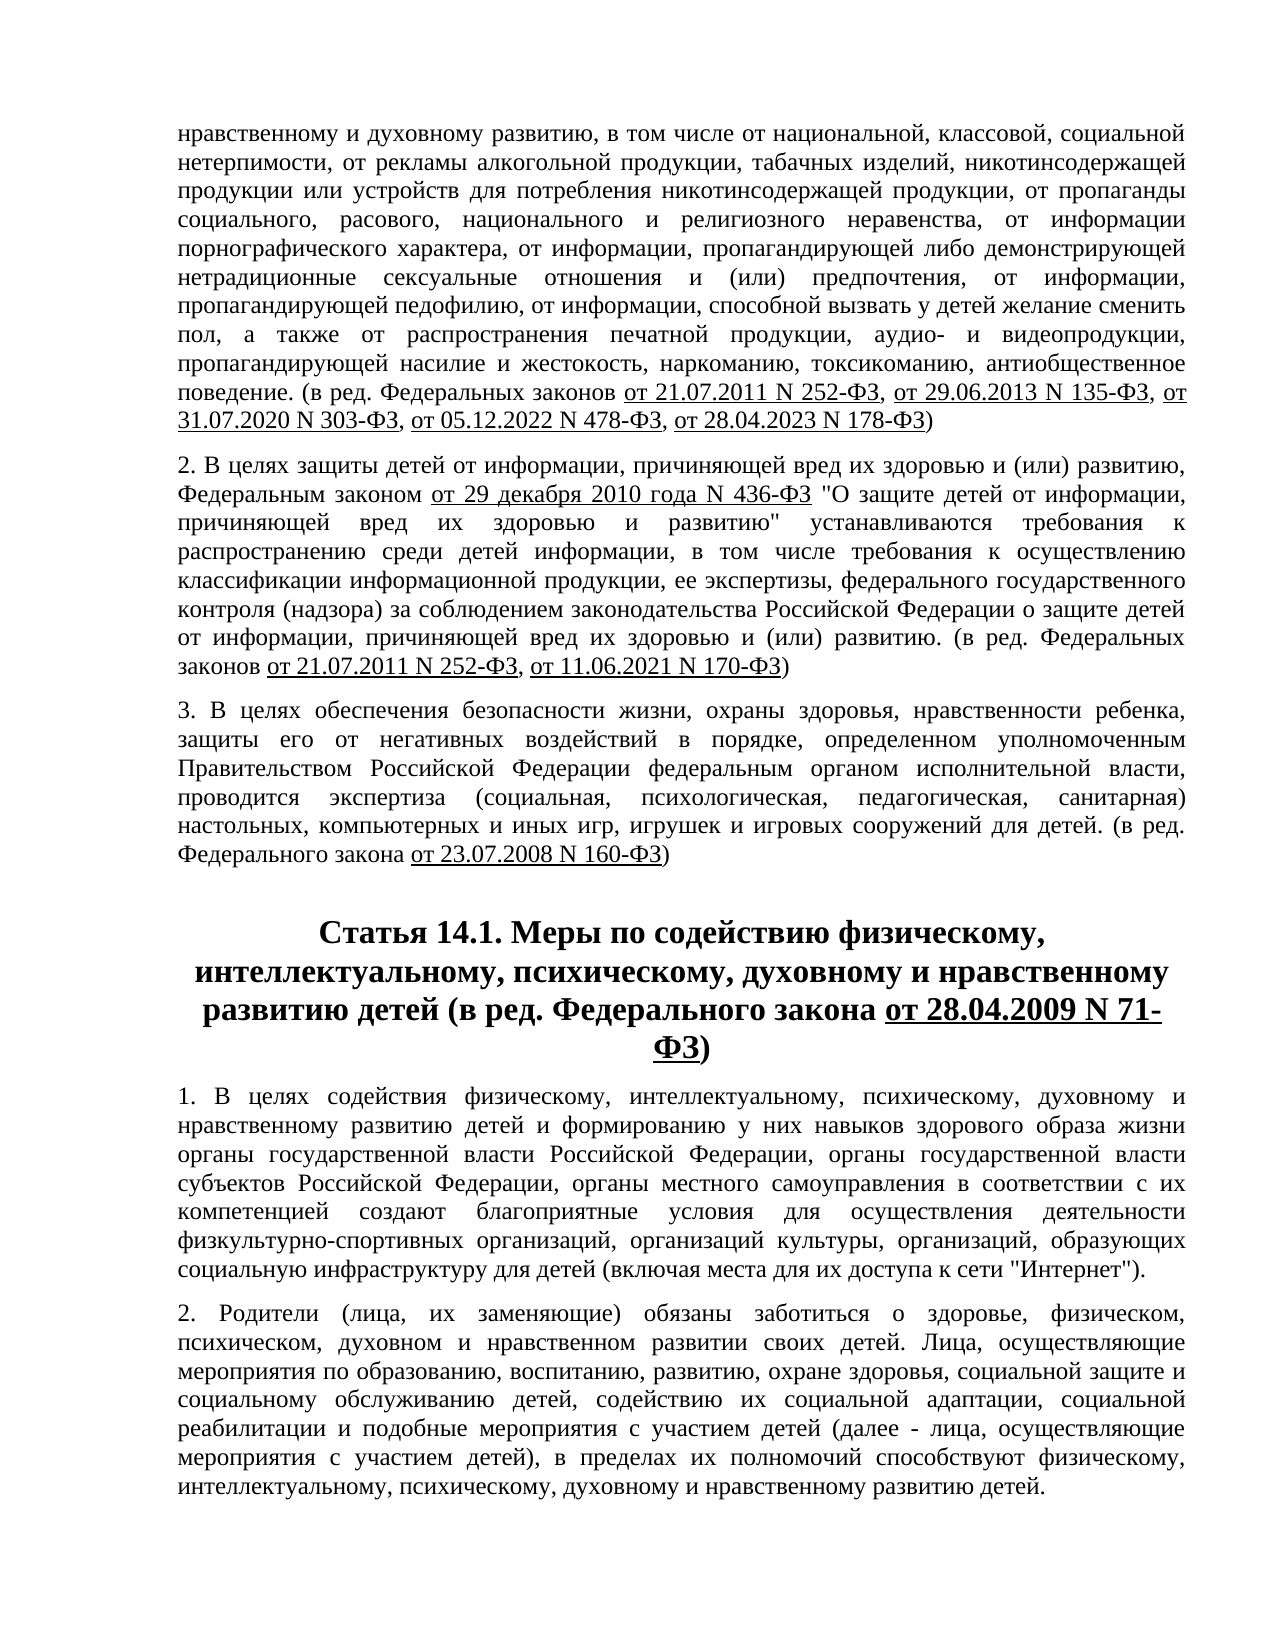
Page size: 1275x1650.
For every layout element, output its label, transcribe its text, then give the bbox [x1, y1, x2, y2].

text 2. В целях защиты детей от информации, причиняющей вред их здоровью и (или) развитию, Федеральным законом от 29 декабря 2010 года N 436-ФЗ "О защите детей от информации, причиняющей вред их здоровью и развитию" устанавливаются требования к распространению среди детей информации, в том числе требования к осуществлению классификации информационной продукции, ее экспертизы, федерального государственного контроля (надзора) за соблюдением законодательства Российской Федерации о защите детей от информации, причиняющей вред их здоровью и (или) развитию. (в ред. Федеральных законов от 21.07.2011 N 252-ФЗ, от 11.06.2021 N 170-ФЗ) [177, 450, 1186, 680]
text 1. В целях содействия физическому, интеллектуальному, психическому, духовному и нравственному развитию детей и формированию у них навыков здорового образа жизни органы государственной власти Российской Федерации, органы государственной власти субъектов Российской Федерации, органы местного самоуправления в соответствии с их компетенцией создают благоприятные условия для осуществления деятельности физкультурно-спортивных организаций, организаций культуры, организаций, образующих социальную инфраструктуру для детей (включая места для их доступа к сети "Интернет"). [177, 1081, 1186, 1283]
text Статья 14.1. Меры по содействию физическому, интеллектуальному, психическому, духовному и нравственному развитию детей (в ред. Федерального закона от 28.04.2009 N 71-ФЗ) [177, 912, 1186, 1066]
text 3. В целях обеспечения безопасности жизни, охраны здоровья, нравственности ребенка, защиты его от негативных воздействий в порядке, определенном уполномоченным Правительством Российской Федерации федеральным органом исполнительной власти, проводится экспертиза (социальная, психологическая, педагогическая, санитарная) настольных, компьютерных и иных игр, игрушек и игровых сооружений для детей. (в ред. Федерального закона от 23.07.2008 N 160-ФЗ) [177, 696, 1186, 868]
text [177, 118, 1186, 434]
text 2. Родители (лица, их заменяющие) обязаны заботиться о здоровье, физическом, психическом, духовном и нравственном развитии своих детей. Лица, осуществляющие мероприятия по образованию, воспитанию, развитию, охране здоровья, социальной защите и социальному обслуживанию детей, содействию их социальной адаптации, социальной реабилитации и подобные мероприятия с участием детей (далее - лица, осуществляющие мероприятия с участием детей), в пределах их полномочий способствуют физическому, интеллектуальному, психическому, духовному и нравственному развитию детей. [177, 1298, 1186, 1499]
